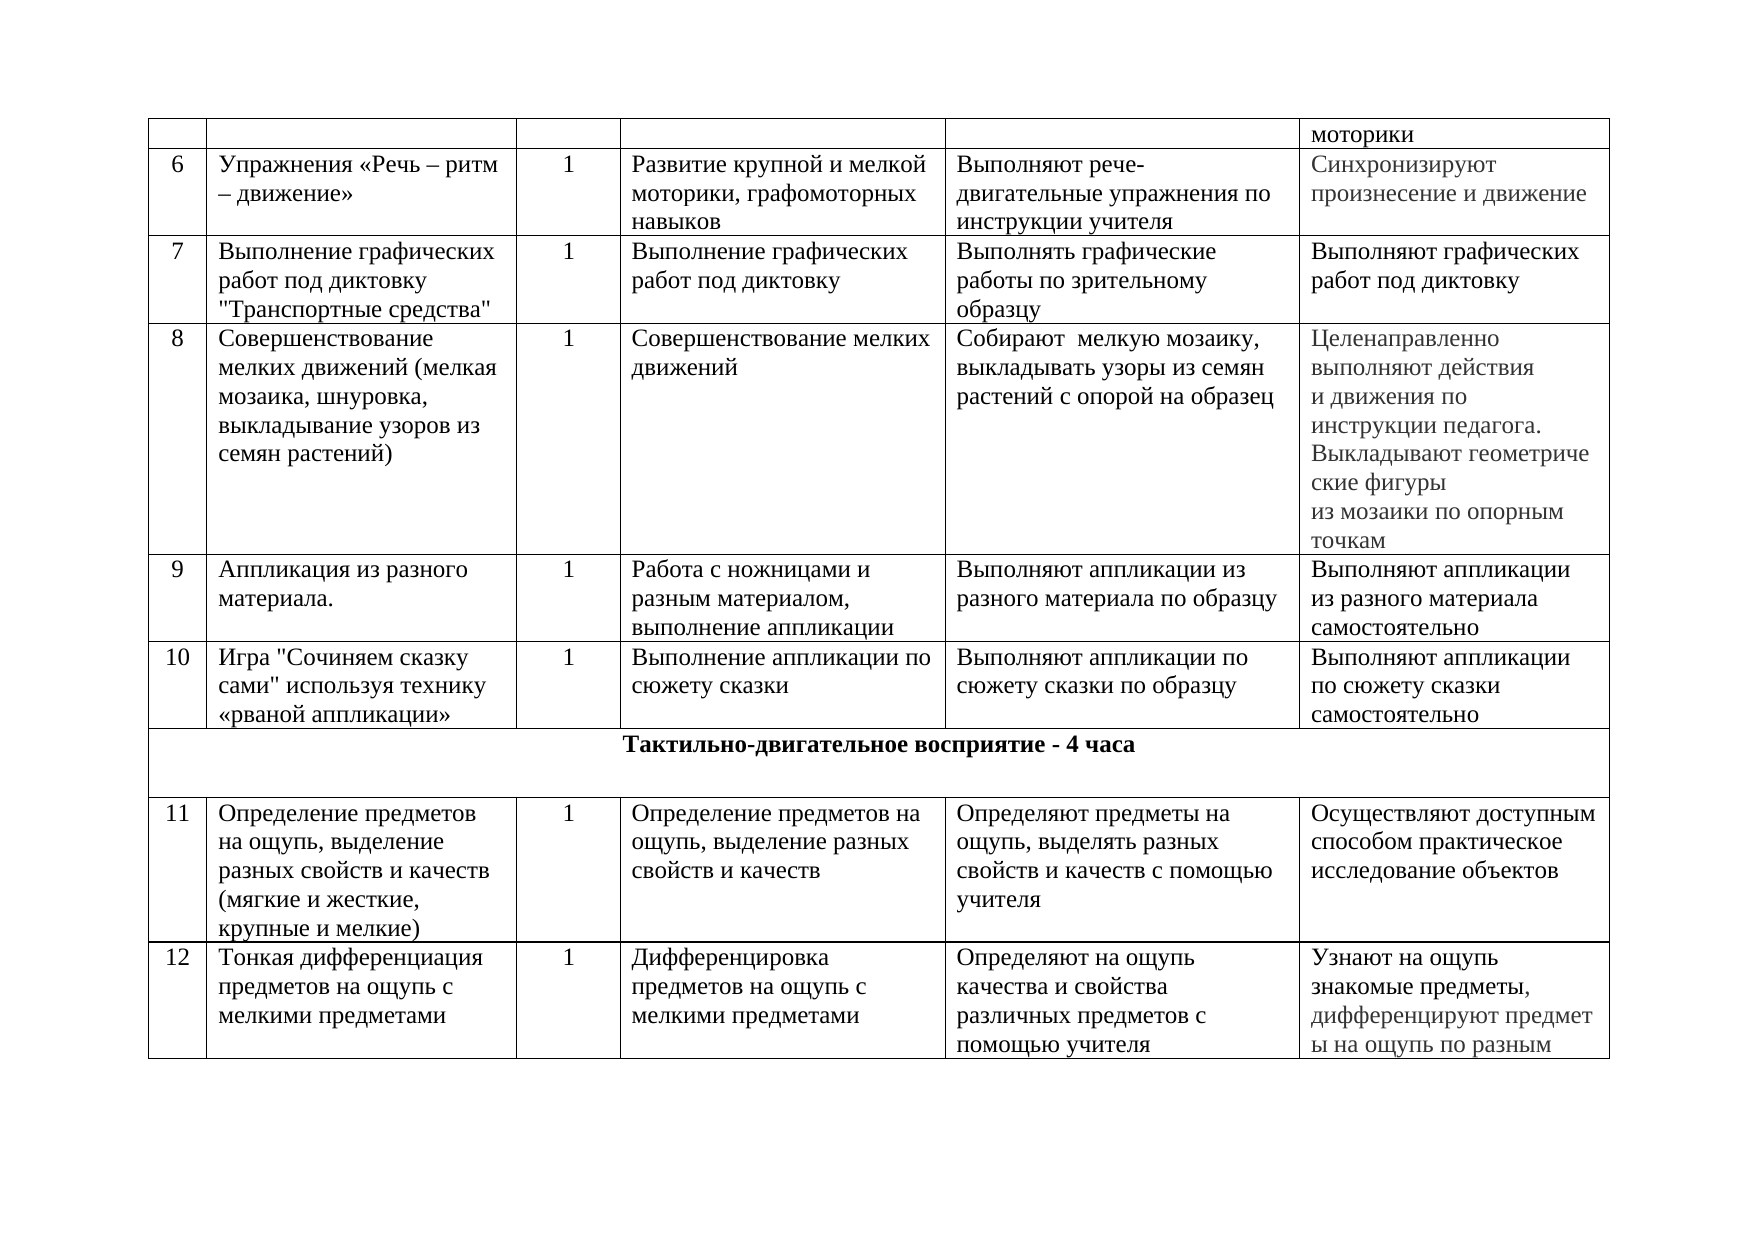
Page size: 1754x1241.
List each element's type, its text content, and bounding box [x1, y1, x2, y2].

table_cell 8 [149, 324, 206, 553]
table_cell Выполняют аппликации по сюжету сказки самостоятельно [1300, 642, 1609, 728]
table_cell 6 [149, 149, 206, 235]
table_cell Выполнение аппликации по сюжету сказки [621, 642, 945, 728]
table_cell Развитие крупной и мелкой моторики, графомоторных навыков [721, 149, 945, 235]
table_cell Тактильно-двигательное восприятие - 4 часа [149, 729, 1609, 797]
table_cell Совершенствование мелких движений [621, 324, 945, 553]
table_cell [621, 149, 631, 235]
table_cell Определяют предметы на ощупь, выделять разных свойств и качеств с помощью учителя [946, 798, 1299, 941]
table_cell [207, 119, 516, 148]
table_cell 10 [149, 642, 206, 728]
table_cell 7 [149, 236, 206, 322]
table_cell Выполняют рече-двигательные упражнения по инструкции учителя [946, 149, 1299, 235]
table_cell Совершенствование мелких движений (мелкая мозаика, шнуровка, выкладывание узоров из семян растений) [207, 324, 516, 553]
table_cell Аппликация из разного материала. [207, 555, 516, 641]
table_cell Выполнять графические работы по зрительному образцу [946, 236, 1299, 322]
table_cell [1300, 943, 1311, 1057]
table_cell 1 [517, 555, 620, 641]
table_cell Выполняют графических работ под диктовку [1300, 236, 1609, 322]
table_cell Синхронизируют произнесение и движение [1300, 149, 1609, 235]
table_cell 9 [149, 555, 206, 641]
table_cell 12 [149, 943, 206, 1057]
table_cell Выполнение графических работ под диктовку "Транспортные средства" [207, 236, 516, 322]
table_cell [946, 119, 1299, 148]
table_cell 1 [517, 119, 620, 148]
table_cell 1 [517, 149, 620, 235]
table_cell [621, 119, 945, 148]
table_cell 1 [517, 236, 620, 322]
table_cell Выполнение графических работ под диктовку [621, 236, 945, 322]
table_cell Собирают мелкую мозаику, выкладывать узоры из семян растений с опорой на образец [946, 324, 1299, 553]
table_cell 1 [517, 943, 620, 1057]
table_cell Работа с ножницами и разным материалом, выполнение аппликации [621, 555, 945, 641]
table_cell Упражнения «Речь – ритм – движение» [207, 149, 516, 235]
table_cell 1 [517, 798, 620, 941]
table_cell 1 [517, 642, 620, 728]
table_cell 11 [149, 798, 206, 941]
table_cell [946, 943, 1299, 1057]
table_cell 1 [517, 324, 620, 553]
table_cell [1300, 119, 1609, 148]
table_cell Определение предметов на ощупь, выделение разных свойств и качеств (мягкие и жесткие, крупные и мелкие) [207, 798, 516, 941]
table_cell Выполняют аппликации по сюжету сказки по образцу [946, 642, 1299, 728]
table_cell Целенаправленно выполняют действия и движения по инструкции педагога. Выкладывают геометрические фигуры из мозаики по опорным точкам [1300, 324, 1609, 553]
table_cell Осуществляют доступным способом практическое исследование объектов [1300, 798, 1609, 941]
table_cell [621, 943, 945, 1057]
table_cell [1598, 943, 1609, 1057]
table_cell Выполняют аппликации из разного материала самостоятельно [1300, 555, 1609, 641]
table_cell Игра "Сочиняем сказку сами" используя технику «рваной аппликации» [207, 642, 516, 728]
table_cell 5 [149, 119, 206, 148]
table_cell Выполняют аппликации из разного материала по образцу [946, 555, 1299, 641]
table_cell Определение предметов на ощупь, выделение разных свойств и качеств [621, 798, 945, 941]
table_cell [207, 943, 516, 1057]
